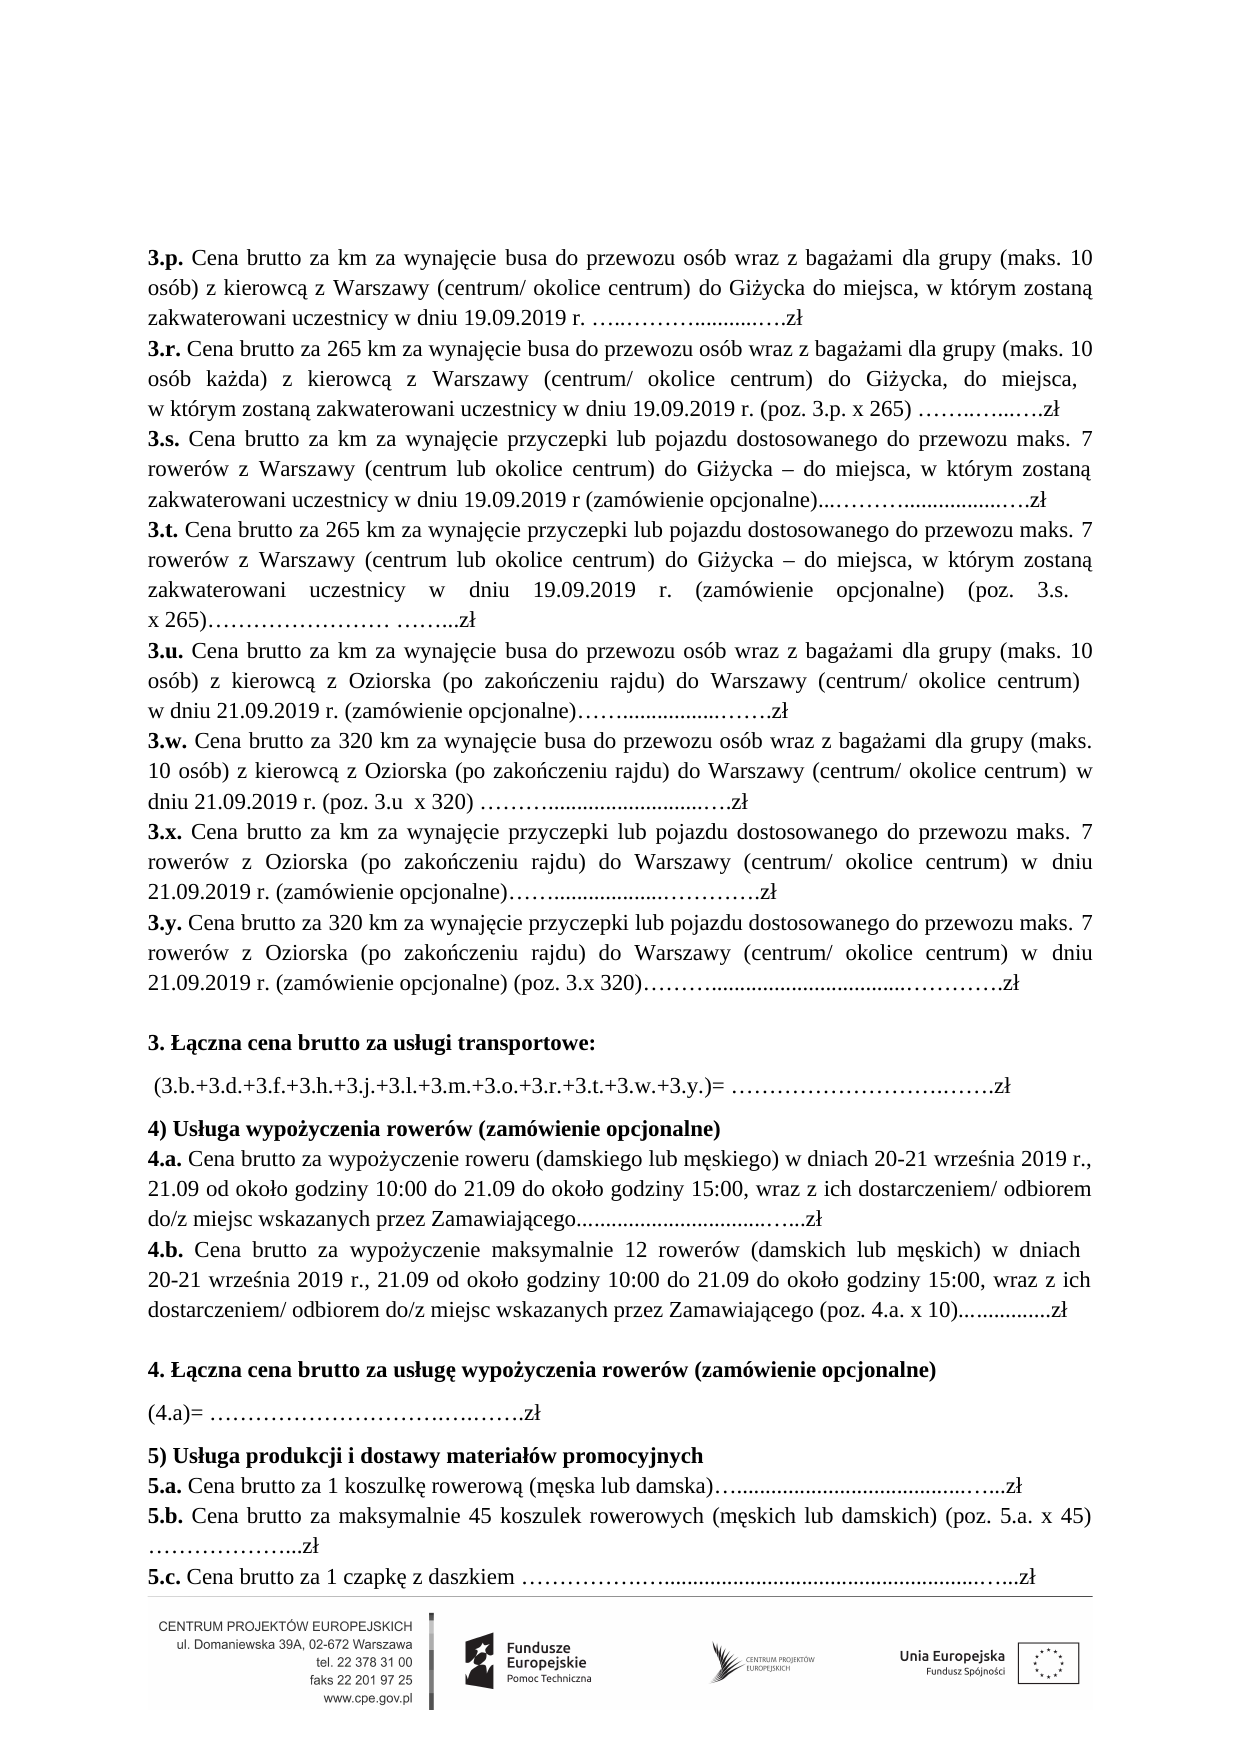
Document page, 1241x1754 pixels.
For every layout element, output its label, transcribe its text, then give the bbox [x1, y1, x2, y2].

text 5.a. Cena brutto za 1 koszulkę rowerową (męska lub damska)…........................................…...zł [148, 1472, 1093, 1498]
text 4. Łączna cena brutto za usługę wypożyczenia rowerów (zamówienie opcjonalne) [148, 1356, 1093, 1383]
text 5.c. Cena brutto za 1 czapkę z daszkiem …………….….......................................................…...zł [148, 1563, 1093, 1589]
text 3. Łączna cena brutto za usługi transportowe: [148, 1029, 1093, 1056]
text 5) Usługa produkcji i dostawy materiałów promocyjnych [148, 1442, 1093, 1468]
text 4) Usługa wypożyczenia rowerów (zamówienie opcjonalne) [148, 1115, 1093, 1141]
text 3.y. Cena brutto za 320 km za wynajęcie przyczepki lub pojazdu dostosowanego do przewozu maks. 7 rowerów z Oziorska (po zakończeniu rajdu) do Warszawy (centrum/ okolice centrum) w dniu 21.09.2019 r. (zamówienie opcjonalne) (poz. 3.x 320)………..................................………….zł [148, 908, 1093, 995]
text 3.x. Cena brutto za km za wynajęcie przyczepki lub pojazdu dostosowanego do przewozu maks. 7 rowerów z Oziorska (po zakończeniu rajdu) do Warszawy (centrum/ okolice centrum) w dniu 21.09.2019 r. (zamówienie opcjonalne)……...................………….zł [148, 818, 1093, 905]
text 3.p. Cena brutto za km za wynajęcie busa do przewozu osób wraz z bagażami dla grupy (maks. 10 osób) z kierowcą z Warszawy (centrum/ okolice centrum) do Giżycka do miejsca, w którym zostaną zakwaterowani uczestnicy w dniu 19.09.2019 r. …..………...........….zł [148, 148, 1093, 331]
text 3.t. Cena brutto za 265 km za wynajęcie przyczepki lub pojazdu dostosowanego do przewozu maks. 7 rowerów z Warszawy (centrum lub okolice centrum) do Giżycka – do miejsca, w którym zostaną zakwaterowani uczestnicy w dniu 19.09.2019 r. (zamówienie opcjonalne) (poz. 3.s. x 265)…………………… ……...zł [148, 516, 1093, 633]
text (4.a)= ………………………….….…….zł [148, 1399, 1093, 1426]
text 3.u. Cena brutto za km za wynajęcie busa do przewozu osób wraz z bagażami dla grupy (maks. 10 osób) z kierowcą z Oziorska (po zakończeniu rajdu) do Warszawy (centrum/ okolice centrum) w dniu 21.09.2019 r. (zamówienie opcjonalne)…….................…….zł [148, 637, 1093, 723]
picture [147, 1596, 1093, 1710]
text 4.a. Cena brutto za wypożyczenie roweru (damskiego lub męskiego) w dniach 20-21 września 2019 r., 21.09 od około godziny 10:00 do 21.09 do około godziny 15:00, wraz z ich dostarczeniem/ odbiorem do/z miejsc wskazanych przez Zamawiającego.................................…...zł [148, 1145, 1093, 1232]
text 5.b. Cena brutto za maksymalnie 45 koszulek rowerowych (męskich lub damskich) (poz. 5.a. x 45) ………………...zł [148, 1502, 1093, 1559]
text 4.b. Cena brutto za wypożyczenie maksymalnie 12 rowerów (damskich lub męskich) w dniach 20-21 września 2019 r., 21.09 od około godziny 10:00 do 21.09 do około godziny 15:00, wraz z ich dostarczeniem/ odbiorem do/z miejsc wskazanych przez Zamawiającego (poz. 4.a. x 10)................zł [148, 1236, 1093, 1322]
text 3.s. Cena brutto za km za wynajęcie przyczepki lub pojazdu dostosowanego do przewozu maks. 7 rowerów z Warszawy (centrum lub okolice centrum) do Giżycka – do miejsca, w którym zostaną zakwaterowani uczestnicy w dniu 19.09.2019 r (zamówienie opcjonalne)...……….................….zł [148, 425, 1093, 512]
text 3.r. Cena brutto za 265 km za wynajęcie busa do przewozu osób wraz z bagażami dla grupy (maks. 10 osób każda) z kierowcą z Warszawy (centrum/ okolice centrum) do Giżycka, do miejsca, w którym zostaną zakwaterowani uczestnicy w dniu 19.09.2019 r. (poz. 3.p. x 265) ……..…...….zł [148, 334, 1093, 421]
text 3.w. Cena brutto za 320 km za wynajęcie busa do przewozu osób wraz z bagażami dla grupy (maks. 10 osób) z kierowcą z Oziorska (po zakończeniu rajdu) do Warszawy (centrum/ okolice centrum) w dniu 21.09.2019 r. (poz. 3.u x 320) ………...........................….zł [148, 727, 1093, 814]
text (3.b.+3.d.+3.f.+3.h.+3.j.+3.l.+3.m.+3.o.+3.r.+3.t.+3.w.+3.y.)= ……………………….…….zł [148, 1072, 1093, 1098]
